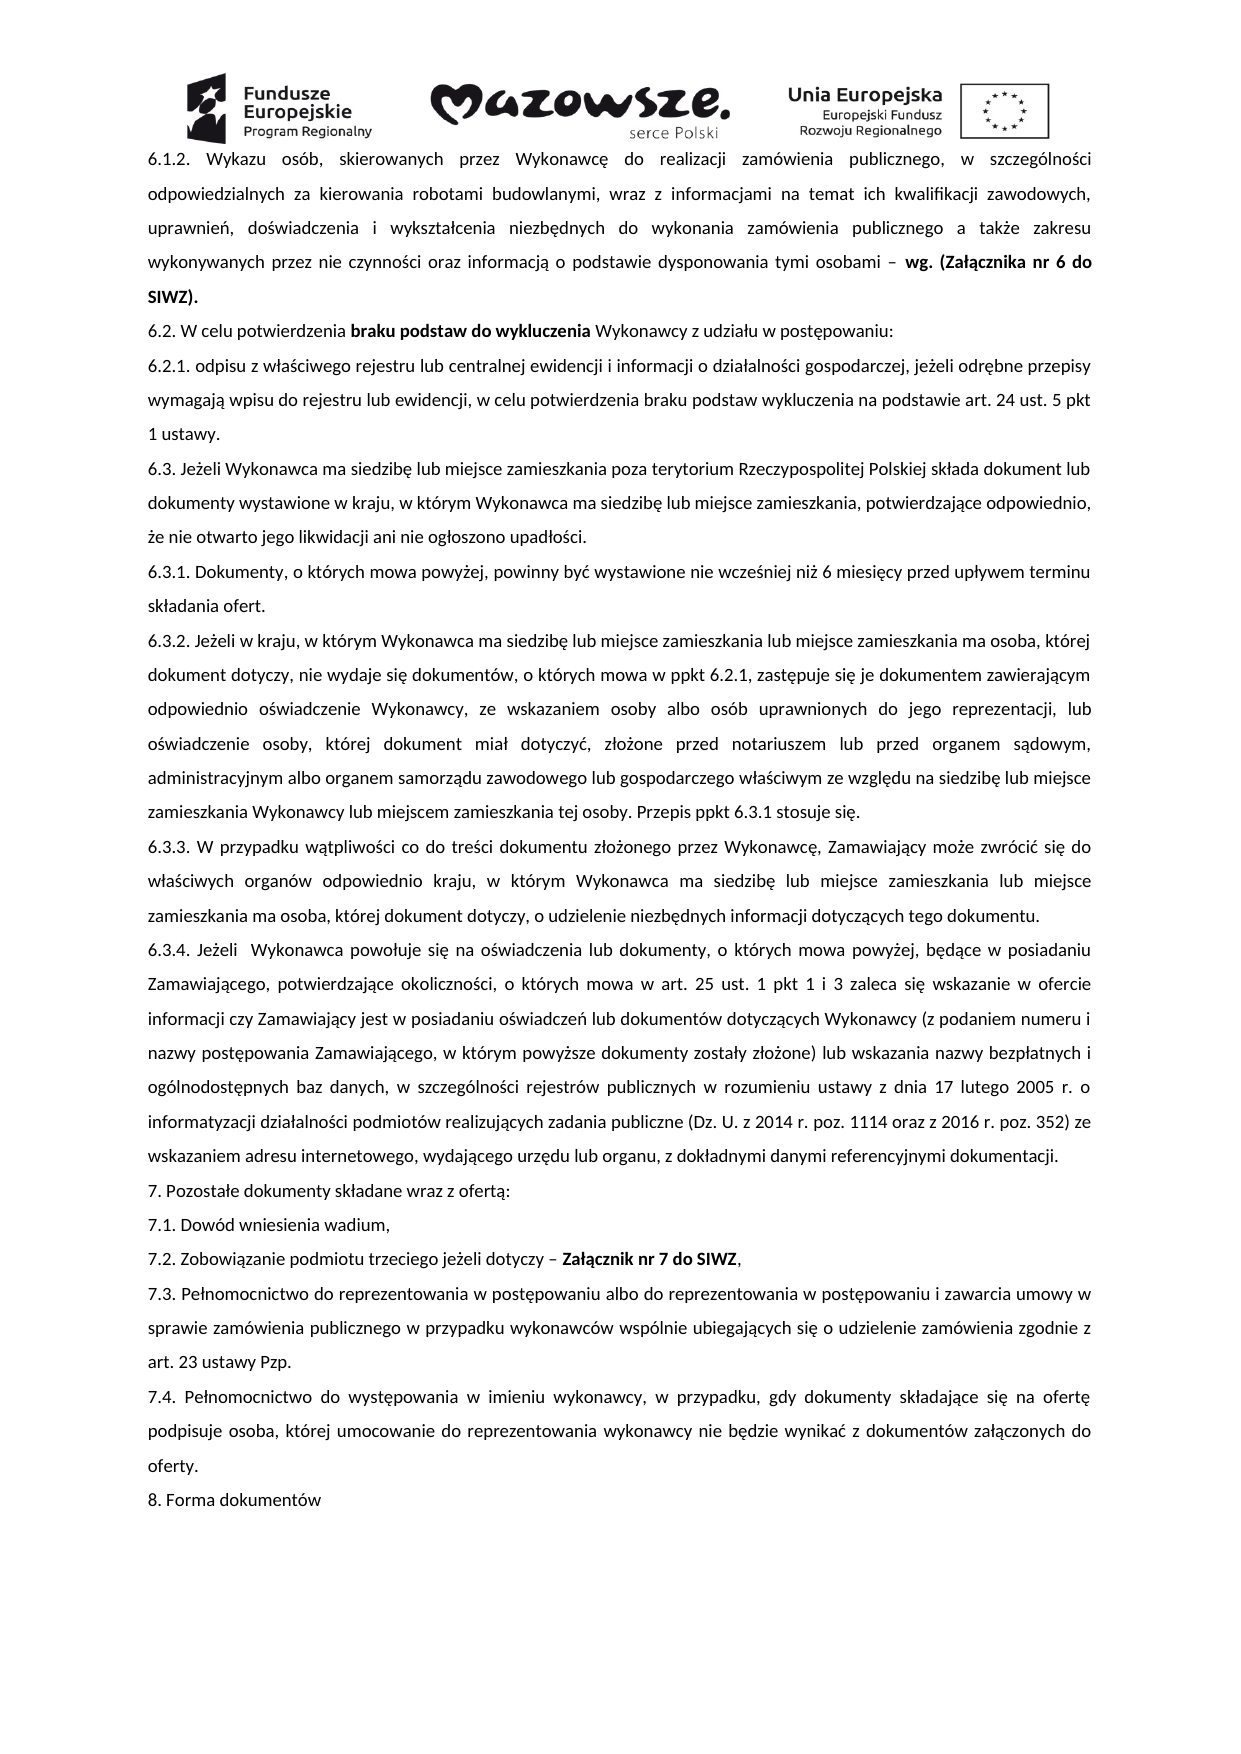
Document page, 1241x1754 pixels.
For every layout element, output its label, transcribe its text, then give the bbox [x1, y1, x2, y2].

text 7.4. Pełnomocnictwo do występowania w imieniu wykonawcy, w przypadku, gdy dokumenty składające się na ofertę podpisuje osoba, której umocowanie do reprezentowania wykonawcy nie będzie wynikać z dokumentów załączonych do oferty. [148, 1385, 1093, 1477]
text 7.3. Pełnomocnictwo do reprezentowania w postępowaniu albo do reprezentowania w postępowaniu i zawarcia umowy w sprawie zamówienia publicznego w przypadku wykonawców wspólnie ubiegających się o udzielenie zamówienia zgodnie z art. 23 ustawy Pzp. [148, 1282, 1093, 1374]
text 6.1.2. Wykazu osób, skierowanych przez Wykonawcę do realizacji zamówienia publicznego, w szczególności odpowiedzialnych za kierowania robotami budowlanymi, wraz z informacjami na temat ich kwalifikacji zawodowych, uprawnień, doświadczenia i wykształcenia niezbędnych do wykonania zamówienia publicznego a także zakresu wykonywanych przez nie czynności oraz informacją o podstawie dysponowania tymi osobami – wg. (Załącznika nr 6 do SIWZ). [148, 148, 1093, 308]
text 8. Forma dokumentów [148, 1488, 1093, 1511]
text 6.3.2. Jeżeli w kraju, w którym Wykonawca ma siedzibę lub miejsce zamieszkania lub miejsce zamieszkania ma osoba, której dokument dotyczy, nie wydaje się dokumentów, o których mowa w ppkt 6.2.1, zastępuje się je dokumentem zawierającym odpowiednio oświadczenie Wykonawcy, ze wskazaniem osoby albo osób uprawnionych do jego reprezentacji, lub oświadczenie osoby, której dokument miał dotyczyć, złożone przed notariuszem lub przed organem sądowym, administracyjnym albo organem samorządu zawodowego lub gospodarczego właściwym ze względu na siedzibę lub miejsce zamieszkania Wykonawcy lub miejscem zamieszkania tej osoby. Przepis ppkt 6.3.1 stosuje się. [148, 629, 1093, 824]
text 6.3.3. W przypadku wątpliwości co do treści dokumentu złożonego przez Wykonawcę, Zamawiający może zwrócić się do właściwych organów odpowiednio kraju, w którym Wykonawca ma siedzibę lub miejsce zamieszkania lub miejsce zamieszkania ma osoba, której dokument dotyczy, o udzielenie niezbędnych informacji dotyczących tego dokumentu. [148, 835, 1093, 927]
text 7.2. Zobowiązanie podmiotu trzeciego jeżeli dotyczy – Załącznik nr 7 do SIWZ, [148, 1248, 1093, 1271]
text 7. Pozostałe dokumenty składane wraz z ofertą: [148, 1179, 1093, 1202]
text 6.2.1. odpisu z właściwego rejestru lub centralnej ewidencji i informacji o działalności gospodarczej, jeżeli odrębne przepisy wymagają wpisu do rejestru lub ewidencji, w celu potwierdzenia braku podstaw wykluczenia na podstawie art. 24 ust. 5 pkt 1 ustawy. [148, 354, 1093, 446]
text 6.2. W celu potwierdzenia braku podstaw do wykluczenia Wykonawcy z udziału w postępowaniu: [148, 319, 1093, 342]
picture [187, 73, 1053, 144]
text 6.3.1. Dokumenty, o których mowa powyżej, powinny być wystawione nie wcześniej niż 6 miesięcy przed upływem terminu składania ofert. [148, 560, 1093, 617]
text 6.3.4. Jeżeli Wykonawca powołuje się na oświadczenia lub dokumenty, o których mowa powyżej, będące w posiadaniu Zamawiającego, potwierdzające okoliczności, o których mowa w art. 25 ust. 1 pkt 1 i 3 zaleca się wskazanie w ofercie informacji czy Zamawiający jest w posiadaniu oświadczeń lub dokumentów dotyczących Wykonawcy (z podaniem numeru i nazwy postępowania Zamawiającego, w którym powyższe dokumenty zostały złożone) lub wskazania nazwy bezpłatnych i ogólnodostępnych baz danych, w szczególności rejestrów publicznych w rozumieniu ustawy z dnia 17 lutego 2005 r. o informatyzacji działalności podmiotów realizujących zadania publiczne (Dz. U. z 2014 r. poz. 1114 oraz z 2016 r. poz. 352) ze wskazaniem adresu internetowego, wydającego urzędu lub organu, z dokładnymi danymi referencyjnymi dokumentacji. [148, 938, 1093, 1167]
text 6.3. Jeżeli Wykonawca ma siedzibę lub miejsce zamieszkania poza terytorium Rzeczypospolitej Polskiej składa dokument lub dokumenty wystawione w kraju, w którym Wykonawca ma siedzibę lub miejsce zamieszkania, potwierdzające odpowiednio, że nie otwarto jego likwidacji ani nie ogłoszono upadłości. [148, 457, 1093, 549]
text 7.1. Dowód wniesienia wadium, [148, 1213, 1093, 1236]
